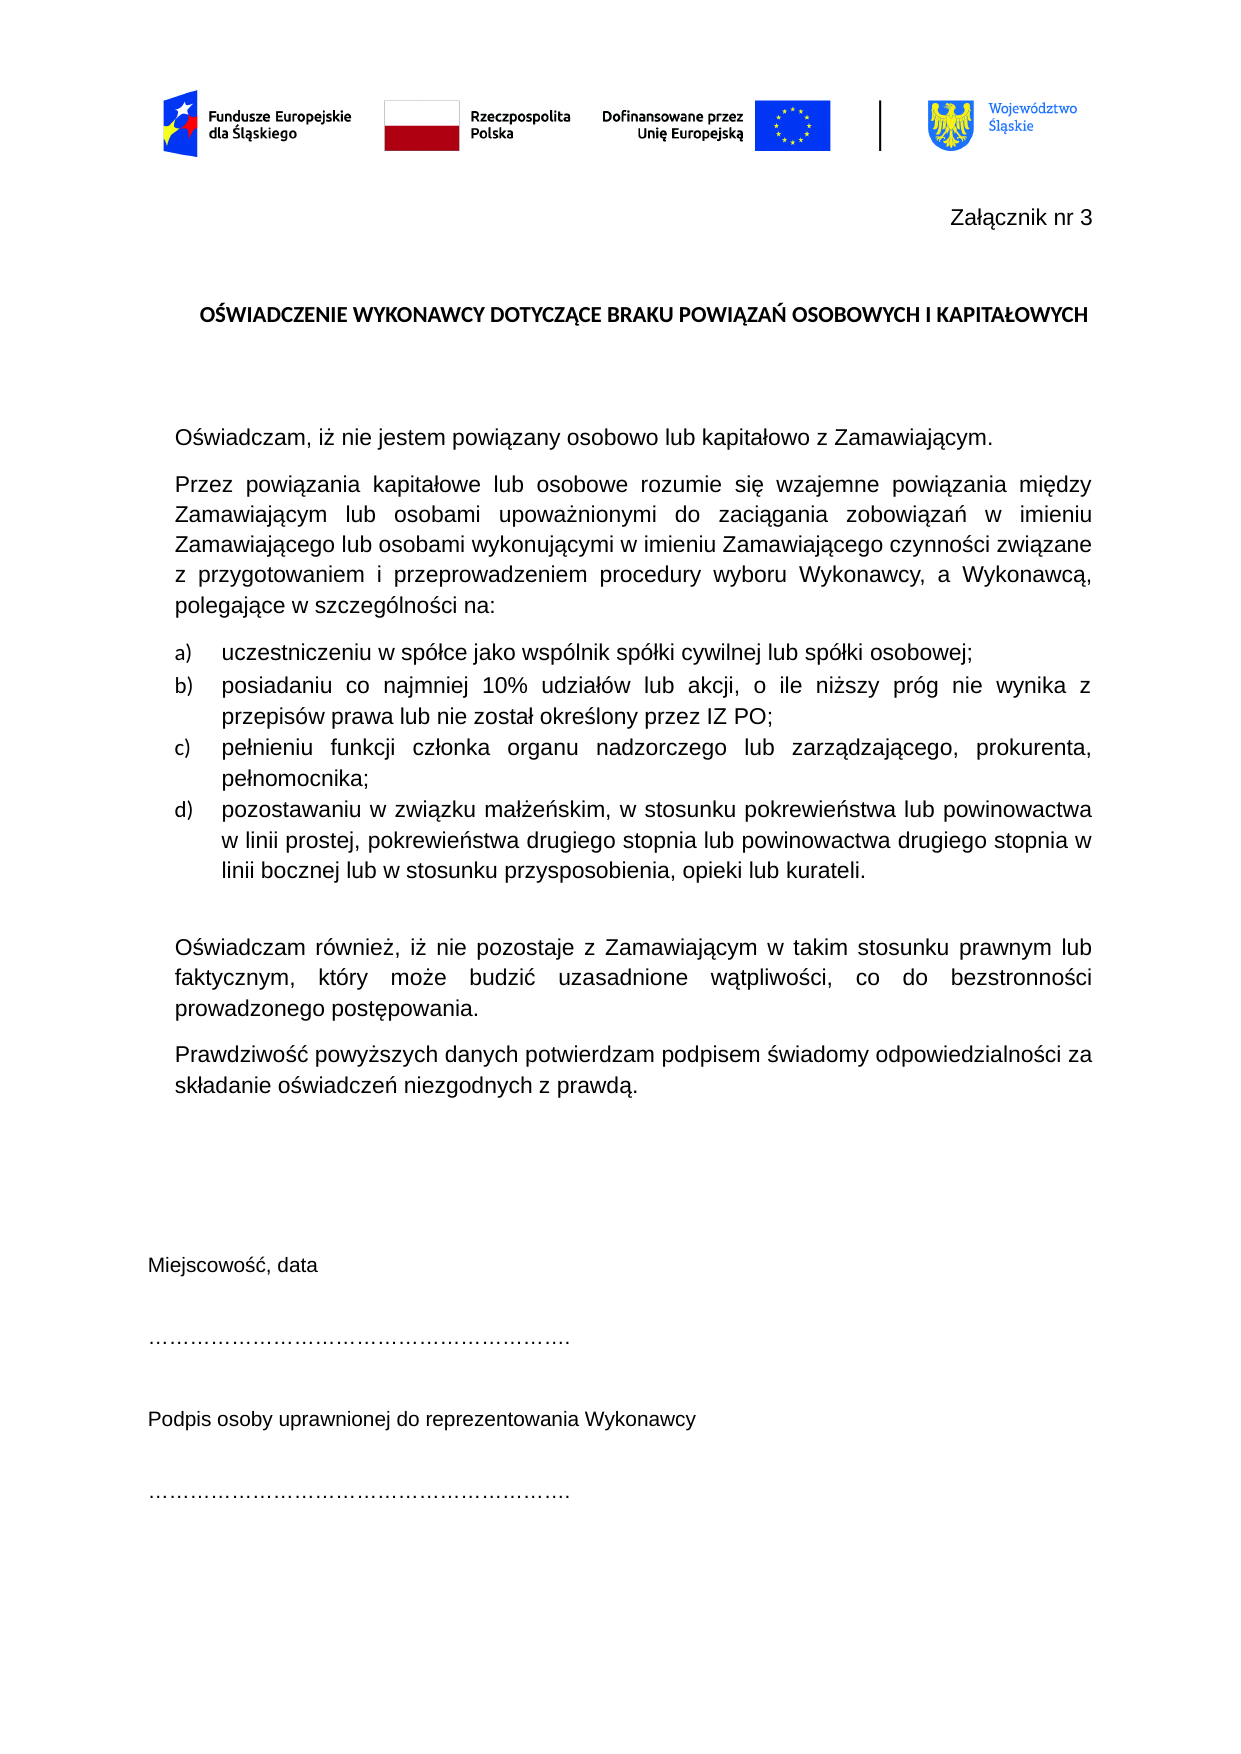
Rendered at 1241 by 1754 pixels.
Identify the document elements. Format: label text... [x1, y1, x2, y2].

text ……………………………………………………. [148, 1479, 1093, 1503]
text Miejscowość, data [148, 1253, 1093, 1277]
text Oświadczam również, iż nie pozostaje z Zamawiającym w takim stosunku prawnym lub faktycznym, który może budzić uzasadnione wątpliwości, co do bezstronności prowadzonego postępowania. [174, 934, 1093, 1021]
text OŚWIADCZENIE WYKONAWCY DOTYCZĄCE BRAKU POWIĄZAŃ OSOBOWYCH I KAPITAŁOWYCH [195, 300, 1093, 328]
list pełnieniu funkcji członka organu nadzorczego lub zarządzającego, prokurenta, pełnomocnika; [174, 733, 1093, 791]
text Podpis osoby uprawnionej do reprezentowania Wykonawcy [148, 1407, 1093, 1431]
list pozostawaniu w związku małżeńskim, w stosunku pokrewieństwa lub powinowactwa w linii prostej, pokrewieństwa drugiego stopnia lub powinowactwa drugiego stopnia w linii bocznej lub w stosunku przysposobienia, opieki lub kurateli. [174, 795, 1093, 883]
text Prawdziwość powyższych danych potwierdzam podpisem świadomy odpowiedzialności za składanie oświadczeń niezgodnych z prawdą. [174, 1041, 1093, 1098]
text Oświadczam, iż nie jestem powiązany osobowo lub kapitałowo z Zamawiającym. [174, 424, 1093, 450]
text Załącznik nr 3 [148, 204, 1093, 231]
list posiadaniu co najmniej 10% udziałów lub akcji, o ile niższy próg nie wynika z przepisów prawa lub nie został określony przez IZ PO; [174, 671, 1093, 729]
text Przez powiązania kapitałowe lub osobowe rozumie się wzajemne powiązania między Zamawiającym lub osobami upoważnionymi do zaciągania zobowiązań w imieniu Zamawiającego lub osobami wykonującymi w imieniu Zamawiającego czynności związane z przygotowaniem i przeprowadzeniem procedury wyboru Wykonawcy, a Wykonawcą, polegające w szczególności na: [174, 471, 1093, 618]
text ……………………………………………………. [148, 1325, 1093, 1349]
picture [147, 73, 1093, 174]
list uczestniczeniu w spółce jako wspólnik spółki cywilnej lub spółki osobowej; [174, 638, 1093, 667]
